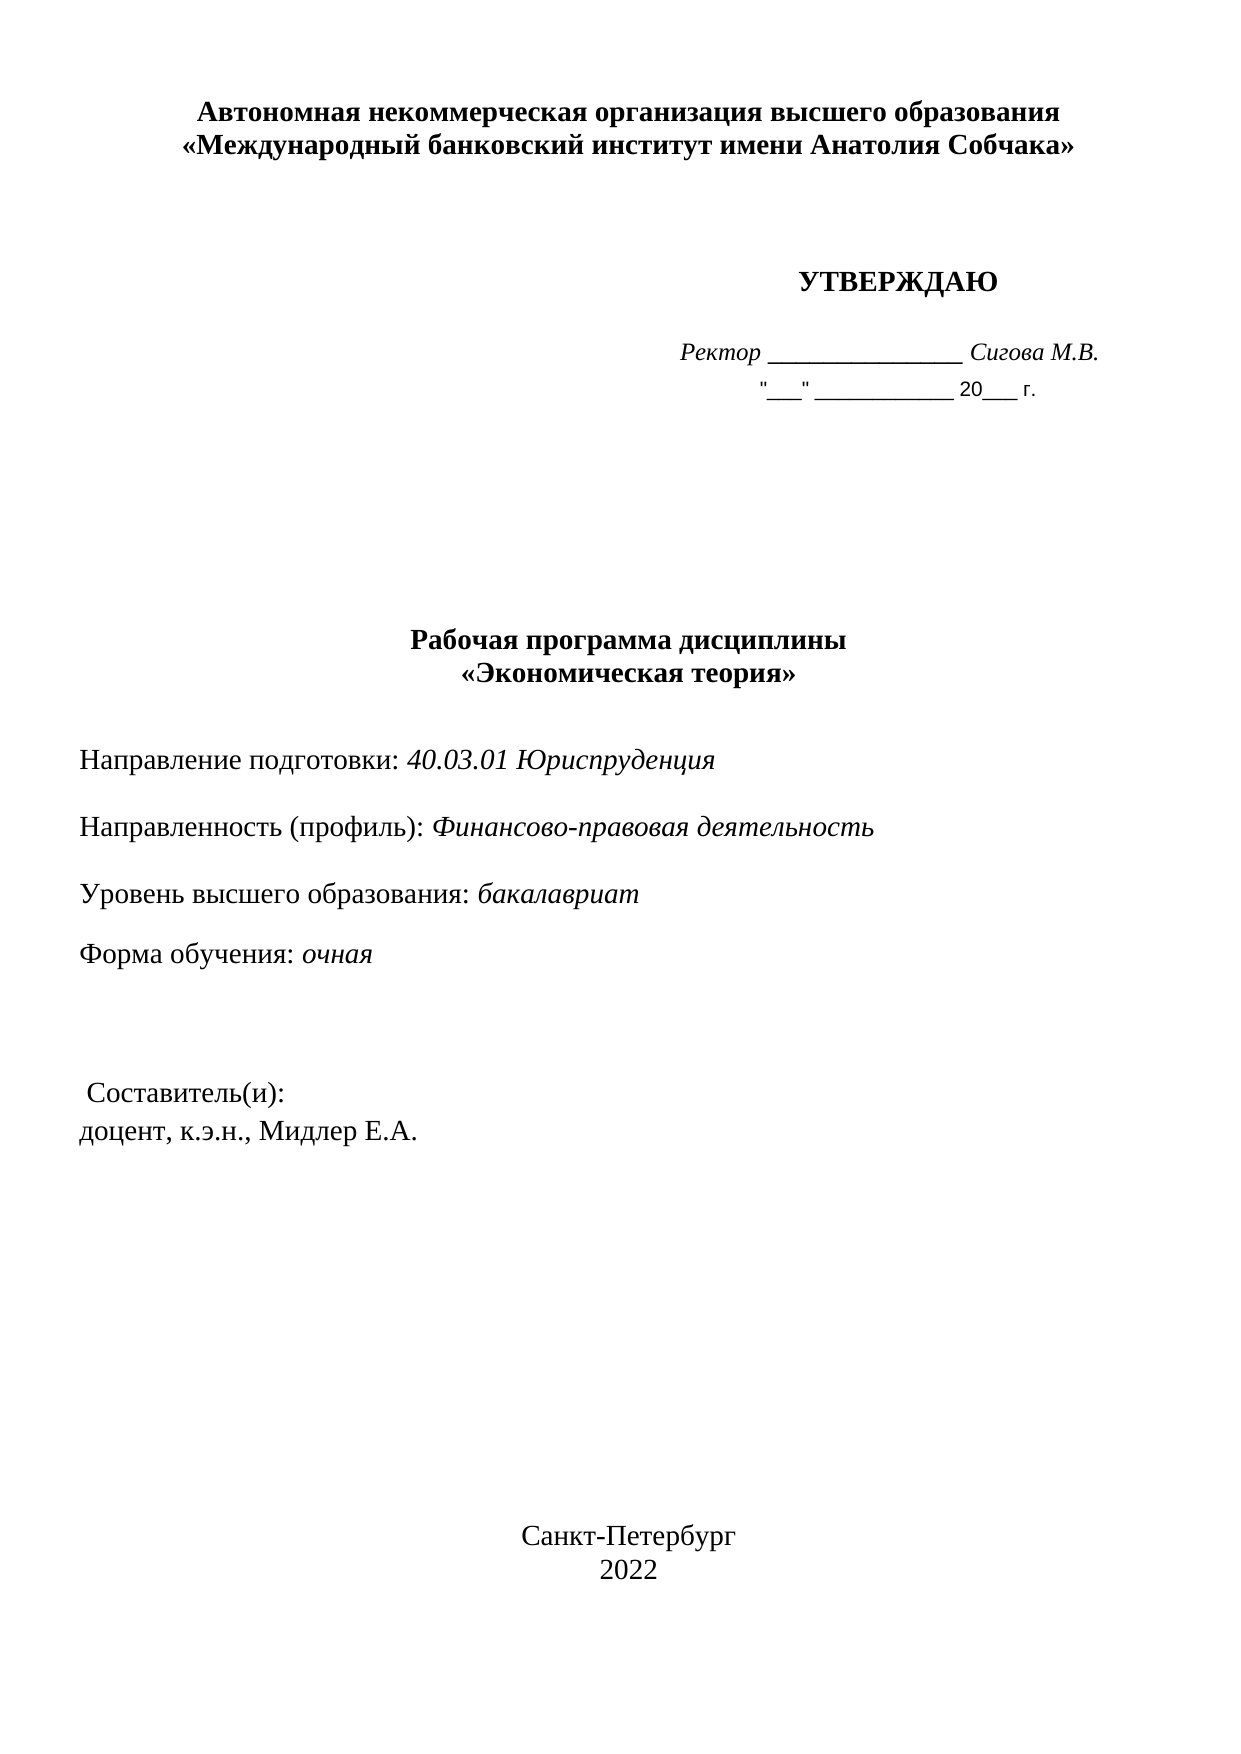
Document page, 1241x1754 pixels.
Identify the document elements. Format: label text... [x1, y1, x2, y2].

text доцент, к.э.н., Мидлер Е.А. [79, 1113, 1178, 1147]
text Направленность (профиль): Финансово-правовая деятельность [79, 809, 1178, 842]
table_cell Сигова М.В. [967, 307, 1196, 366]
text «Экономическая теория» [79, 656, 1178, 689]
text Направление подготовки: 40.03.01 Юриспруденция [79, 742, 1178, 775]
text Форма обучения: очная [79, 936, 1178, 969]
text Рабочая программа дисциплины [79, 622, 1178, 656]
text 2022 [79, 1552, 1178, 1586]
text Уровень высшего образования: бакалавриат [79, 876, 1178, 909]
text Автономная некоммерческая организация высшего образования [79, 94, 1178, 127]
table_cell ______________ [765, 307, 966, 366]
table_cell Ректор [600, 307, 764, 366]
text Санкт-Петербург [79, 1518, 1178, 1552]
text «Международный банковский институт имени Анатолия Собчака» [79, 127, 1178, 161]
table_cell "___" ____________ 20___ г. [600, 367, 1196, 410]
text Составитель(и): [79, 1075, 1178, 1108]
table_header УТВЕРЖДАЮ [600, 255, 1196, 306]
